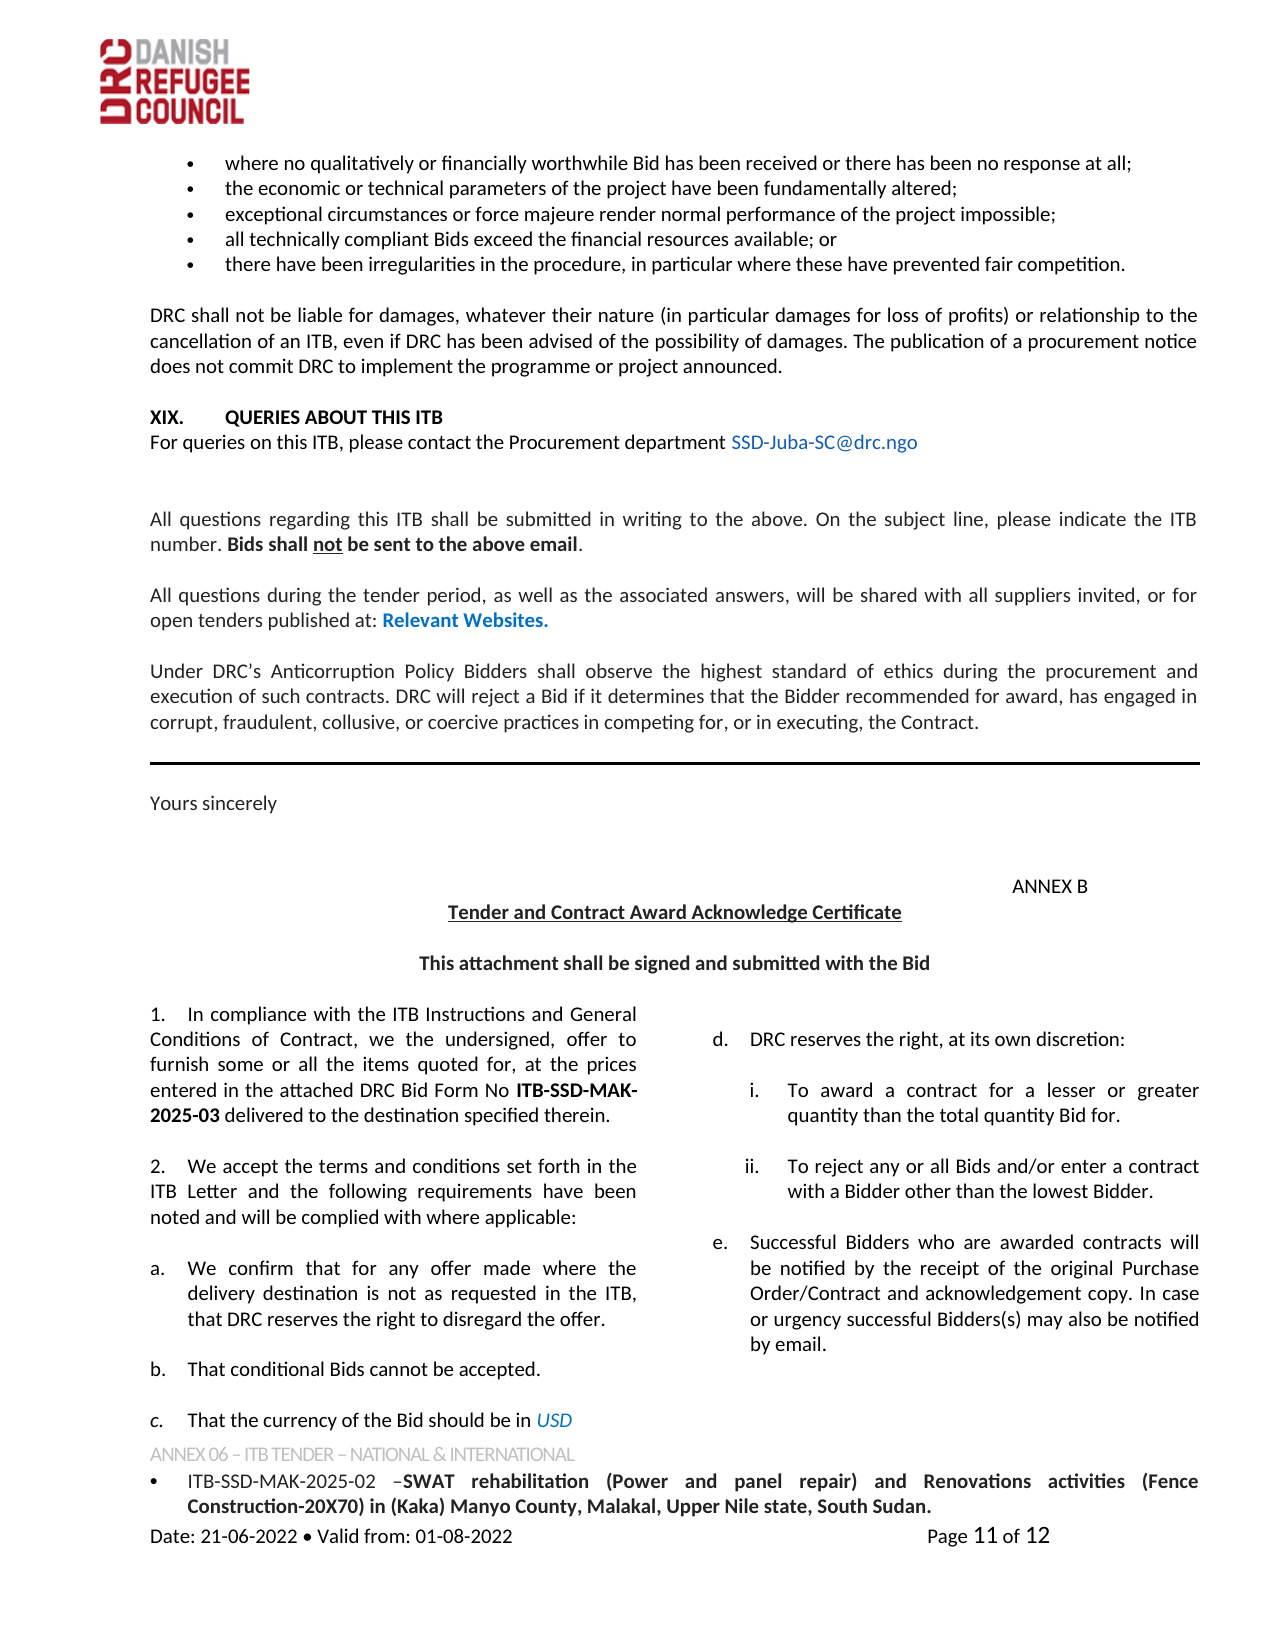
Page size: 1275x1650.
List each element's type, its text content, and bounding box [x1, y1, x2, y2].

text This attachment shall be signed and submitted with the Bid [150, 950, 1200, 975]
list all technically compliant Bids exceed the financial resources available; or [187, 226, 1200, 252]
list where no qualitatively or financially worthwhile Bid has been received or there has been no response at all; [187, 150, 1200, 175]
text ANNEX B [150, 874, 1200, 899]
list That conditional Bids cannot be accepted. [150, 1357, 637, 1382]
text DRC shall not be liable for damages, whatever their nature (in particular damages for loss of profits) or relationship to the cancellation of an ITB, even if DRC has been advised of the possibility of damages. The publication of a procurement notice does not commit DRC to implement the programme or project announced. [150, 302, 1200, 379]
list Successful Bidders who are awarded contracts will be notified by the receipt of the original Purchase Order/Contract and acknowledgement copy. In case or urgency successful Bidders(s) may also be notified by email. [712, 1229, 1200, 1357]
list We confirm that for any offer made where the delivery destination is not as requested in the ITB, that DRC reserves the right to disregard the offer. [150, 1255, 637, 1331]
text For queries on this ITB, please contact the Procurement department SSD-Juba-SC@drc.ngo [150, 429, 1200, 455]
list exceptional circumstances or force majeure render normal performance of the project impossible; [187, 201, 1200, 226]
list We accept the terms and conditions set forth in the ITB Letter and the following requirements have been noted and will be complied with where applicable: [150, 1153, 637, 1229]
list To award a contract for a lesser or greater quantity than the total quantity Bid for. [759, 1077, 1200, 1128]
list That the currency of the Bid should be in USD [150, 1407, 637, 1433]
text Tender and Contract Award Acknowledge Certificate [150, 899, 1200, 924]
list there have been irregularities in the procedure, in particular where these have prevented fair competition. [187, 252, 1200, 277]
text Under DRC’s Anticorruption Policy Bidders shall observe the highest standard of ethics during the procurement and execution of such contracts. DRC will reject a Bid if it determines that the Bidder recommended for award, has engaged in corrupt, fraudulent, collusive, or coercive practices in competing for, or in executing, the Contract. [150, 658, 1200, 734]
text All questions during the tender period, as well as the associated answers, will be shared with all suppliers invited, or for open tenders published at: Relevant Websites. [150, 582, 1200, 633]
text All questions regarding this ITB shall be submitted in writing to the above. On the subject line, please indicate the ITB number. Bids shall not be sent to the above email. [150, 506, 1200, 557]
subtitle Queries about this ITB [150, 404, 1200, 429]
list the economic or technical parameters of the project have been fundamentally altered; [187, 175, 1200, 201]
list To reject any or all Bids and/or enter a contract with a Bidder other than the lowest Bidder. [759, 1153, 1200, 1204]
list In compliance with the ITB Instructions and General Conditions of Contract, we the undersigned, offer to furnish some or all the items quoted for, at the prices entered in the attached DRC Bid Form No ITB-SSD-MAK-2025-03 delivered to the destination specified therein. [150, 1001, 637, 1128]
picture [100, 39, 250, 124]
list DRC reserves the right, at its own discretion: [712, 1026, 1200, 1052]
text Yours sincerely [150, 791, 1200, 816]
